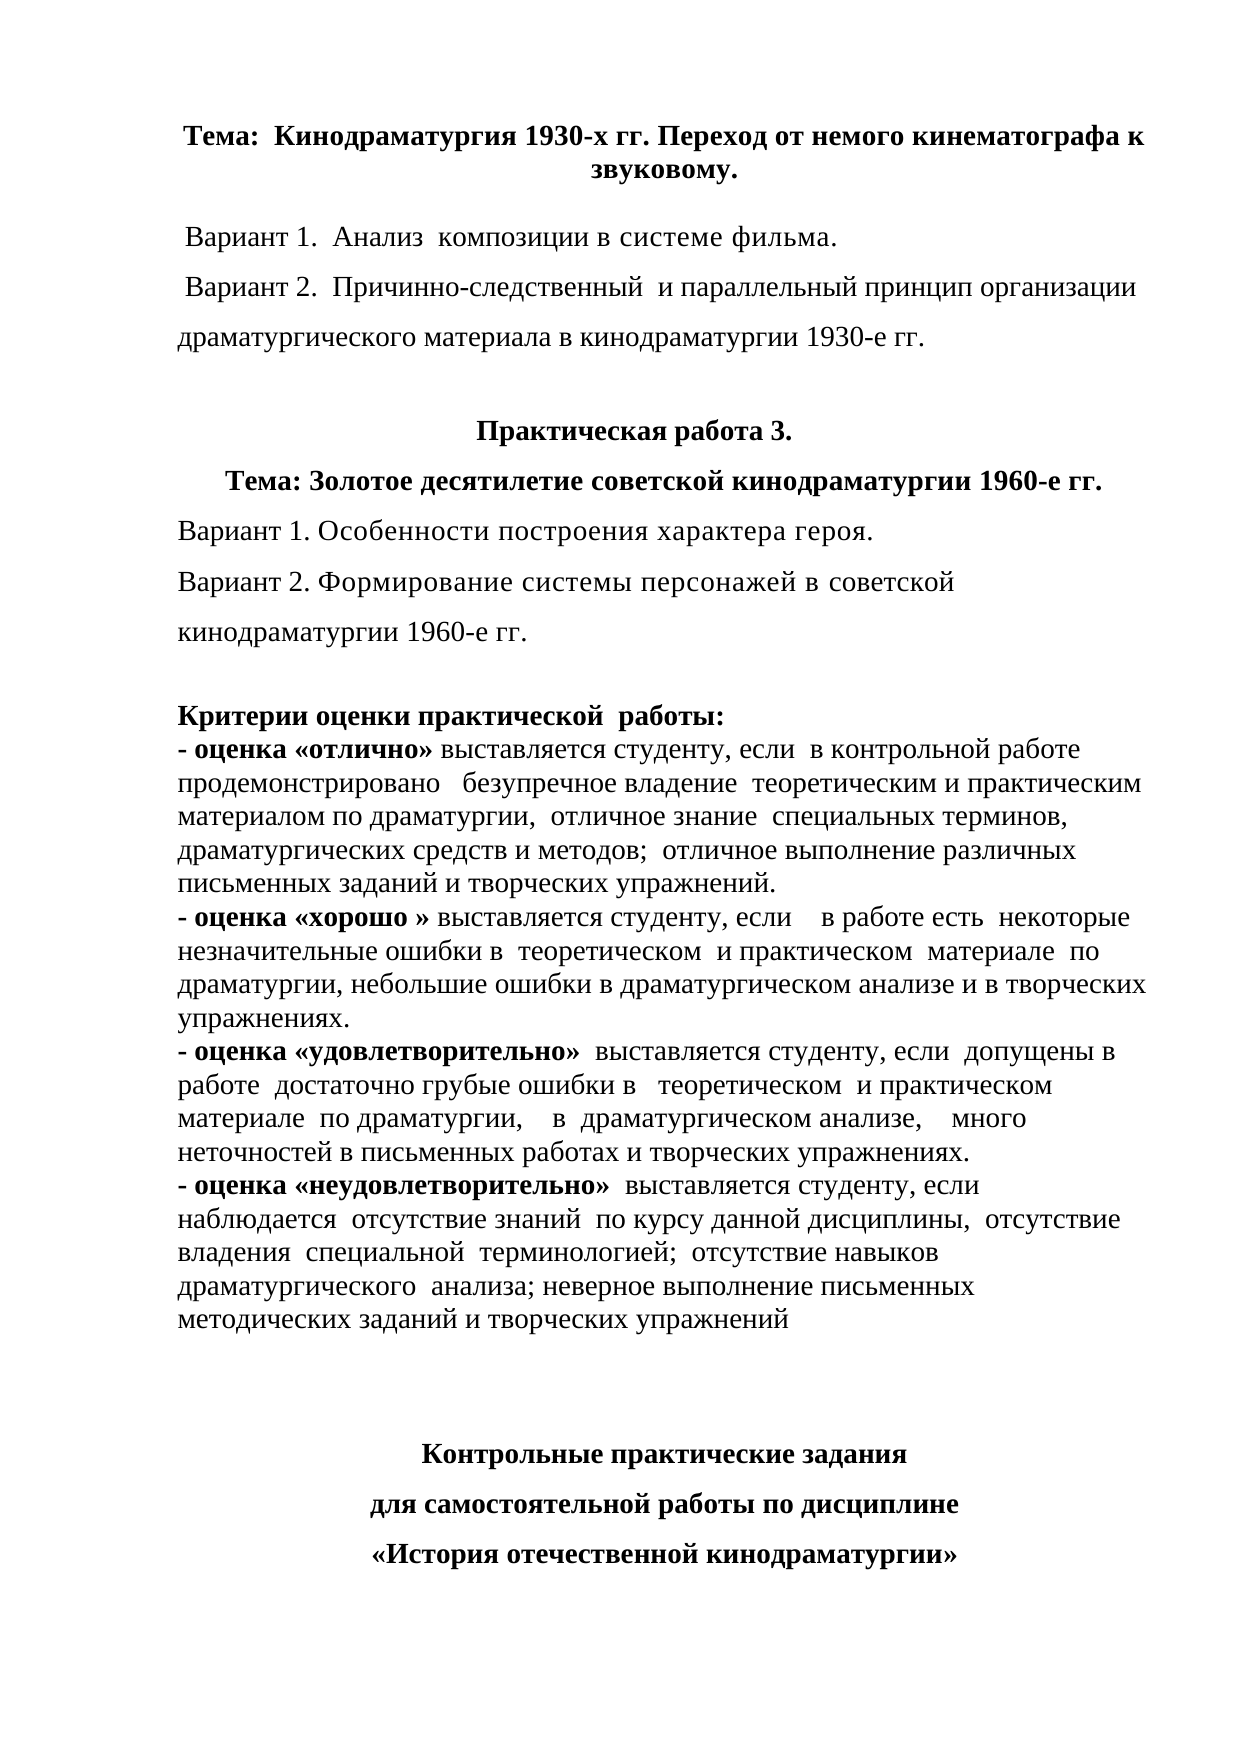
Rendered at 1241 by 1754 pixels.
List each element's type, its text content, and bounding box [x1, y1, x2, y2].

text - оценка «неудовлетворительно» выставляется студенту, если наблюдается отсутствие знаний по курсу данной дисциплины, отсутствие владения специальной терминологией; отсутствие навыков драматургического анализа; неверное выполнение письменных методических заданий и творческих упражнений [177, 1167, 1152, 1335]
text - оценка «хорошо » выставляется студенту, если в работе есть некоторые незначительные ошибки в теоретическом и практическом материале по драматургии, небольшие ошибки в драматургическом анализе и в творческих упражнениях. [177, 899, 1152, 1033]
text Тема: Кинодраматургия 1930-х гг. Переход от немого кинематографа к звуковому. [177, 118, 1152, 185]
text Вариант 1. Особенности построения характера героя. [177, 513, 1152, 547]
text - оценка «отлично» выставляется студенту, если в контрольной работе продемонстрировано безупречное владение теоретическим и практическим материалом по драматургии, отличное знание специальных терминов, драматургических средств и методов; отличное выполнение различных письменных заданий и творческих упражнений. [177, 731, 1152, 899]
text Практическая работа 3. [177, 413, 1152, 446]
text для самостоятельной работы по дисциплине [177, 1486, 1152, 1520]
text Тема: Золотое десятилетие советской кинодраматургии 1960-е гг. [177, 463, 1152, 497]
text Вариант 2. Формирование системы персонажей в советской кинодраматургии 1960-е гг. [177, 564, 1152, 648]
text Критерии оценки практической работы: [177, 698, 1152, 731]
text Контрольные практические задания [177, 1436, 1152, 1469]
text - оценка «удовлетворительно» выставляется студенту, если допущены в работе достаточно грубые ошибки в теоретическом и практическом материале по драматургии, в драматургическом анализе, много неточностей в письменных работах и творческих упражнениях. [177, 1033, 1152, 1167]
text «История отечественной кинодраматургии» [177, 1536, 1152, 1570]
text Вариант 1. Анализ композиции в системе фильма. Вариант 2. Причинно-следственный и параллельный принцип организации драматургического материала в кинодраматургии 1930-е гг. [177, 219, 1152, 353]
